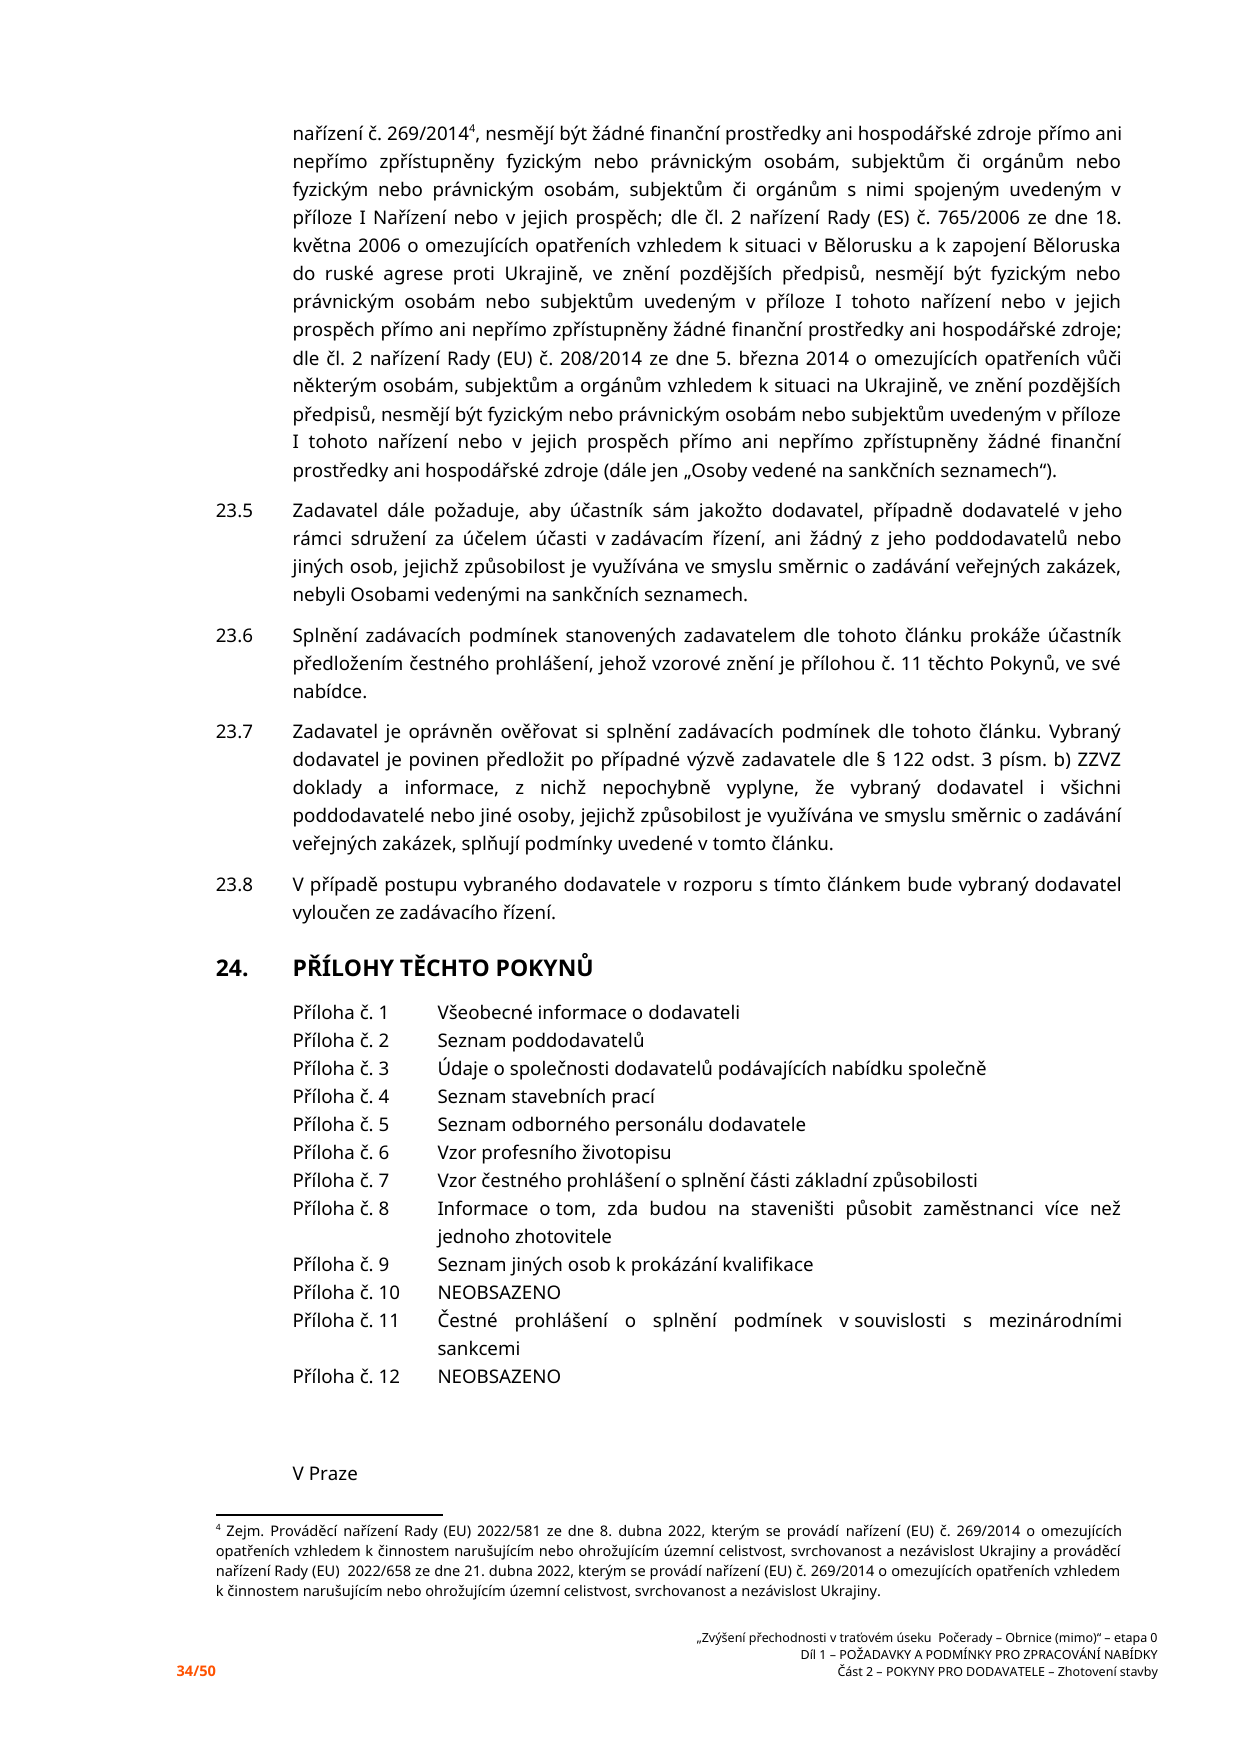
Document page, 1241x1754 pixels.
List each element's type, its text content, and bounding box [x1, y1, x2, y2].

text V Praze [292, 1460, 1122, 1485]
text Příloha č. 10 NEOBSAZENO [292, 1279, 1122, 1305]
text Zadavatel dále požaduje, aby účastník sám jakožto dodavatel, případně dodavatelé v jeho rámci sdružení za účelem účasti v zadávacím řízení, ani žádný z jeho poddodavatelů nebo jiných osob, jejichž způsobilost je využívána ve smyslu směrnic o zadávání veřejných zakázek, nebyli Osobami vedenými na sankčních seznamech. [216, 497, 1122, 607]
text PŘÍLOHY TĚCHTO POKYNŮ [216, 952, 1122, 983]
text Příloha č. 3 Údaje o společnosti dodavatelů podávajících nabídku společně [292, 1055, 1122, 1081]
text Příloha č. 1 Všeobecné informace o dodavateli [292, 999, 1122, 1024]
text Příloha č. 6 Vzor profesního životopisu [292, 1139, 1122, 1165]
text Splnění zadávacích podmínek stanovených zadavatelem dle tohoto článku prokáže účastník předložením čestného prohlášení, jehož vzorové znění je přílohou č. 11 těchto Pokynů, ve své nabídce. [216, 622, 1122, 703]
text Příloha č. 5 Seznam odborného personálu dodavatele [292, 1111, 1122, 1137]
text Příloha č. 11 Čestné prohlášení o splnění podmínek v souvislosti s mezinárodními sankcemi [292, 1307, 1122, 1361]
text Příloha č. 2 Seznam poddodavatelů [292, 1027, 1122, 1053]
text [216, 121, 1122, 482]
text Příloha č. 8 Informace o tom, zda budou na staveništi působit zaměstnanci více než jednoho zhotovitele [292, 1195, 1122, 1249]
text V případě postupu vybraného dodavatele v rozporu s tímto článkem bude vybraný dodavatel vyloučen ze zadávacího řízení. [216, 871, 1122, 925]
text Příloha č. 4 Seznam stavebních prací [292, 1083, 1122, 1109]
text Zadavatel je oprávněn ověřovat si splnění zadávacích podmínek dle tohoto článku. Vybraný dodavatel je povinen předložit po případné výzvě zadavatele dle § 122 odst. 3 písm. b) ZZVZ doklady a informace, z nichž nepochybně vyplyne, že vybraný dodavatel i všichni poddodavatelé nebo jiné osoby, jejichž způsobilost je využívána ve smyslu směrnic o zadávání veřejných zakázek, splňují podmínky uvedené v tomto článku. [216, 718, 1122, 856]
text Příloha č. 9 Seznam jiných osob k prokázání kvalifikace [292, 1251, 1122, 1277]
text Příloha č. 12 NEOBSAZENO [292, 1363, 1122, 1389]
text Příloha č. 7 Vzor čestného prohlášení o splnění části základní způsobilosti [292, 1167, 1122, 1193]
